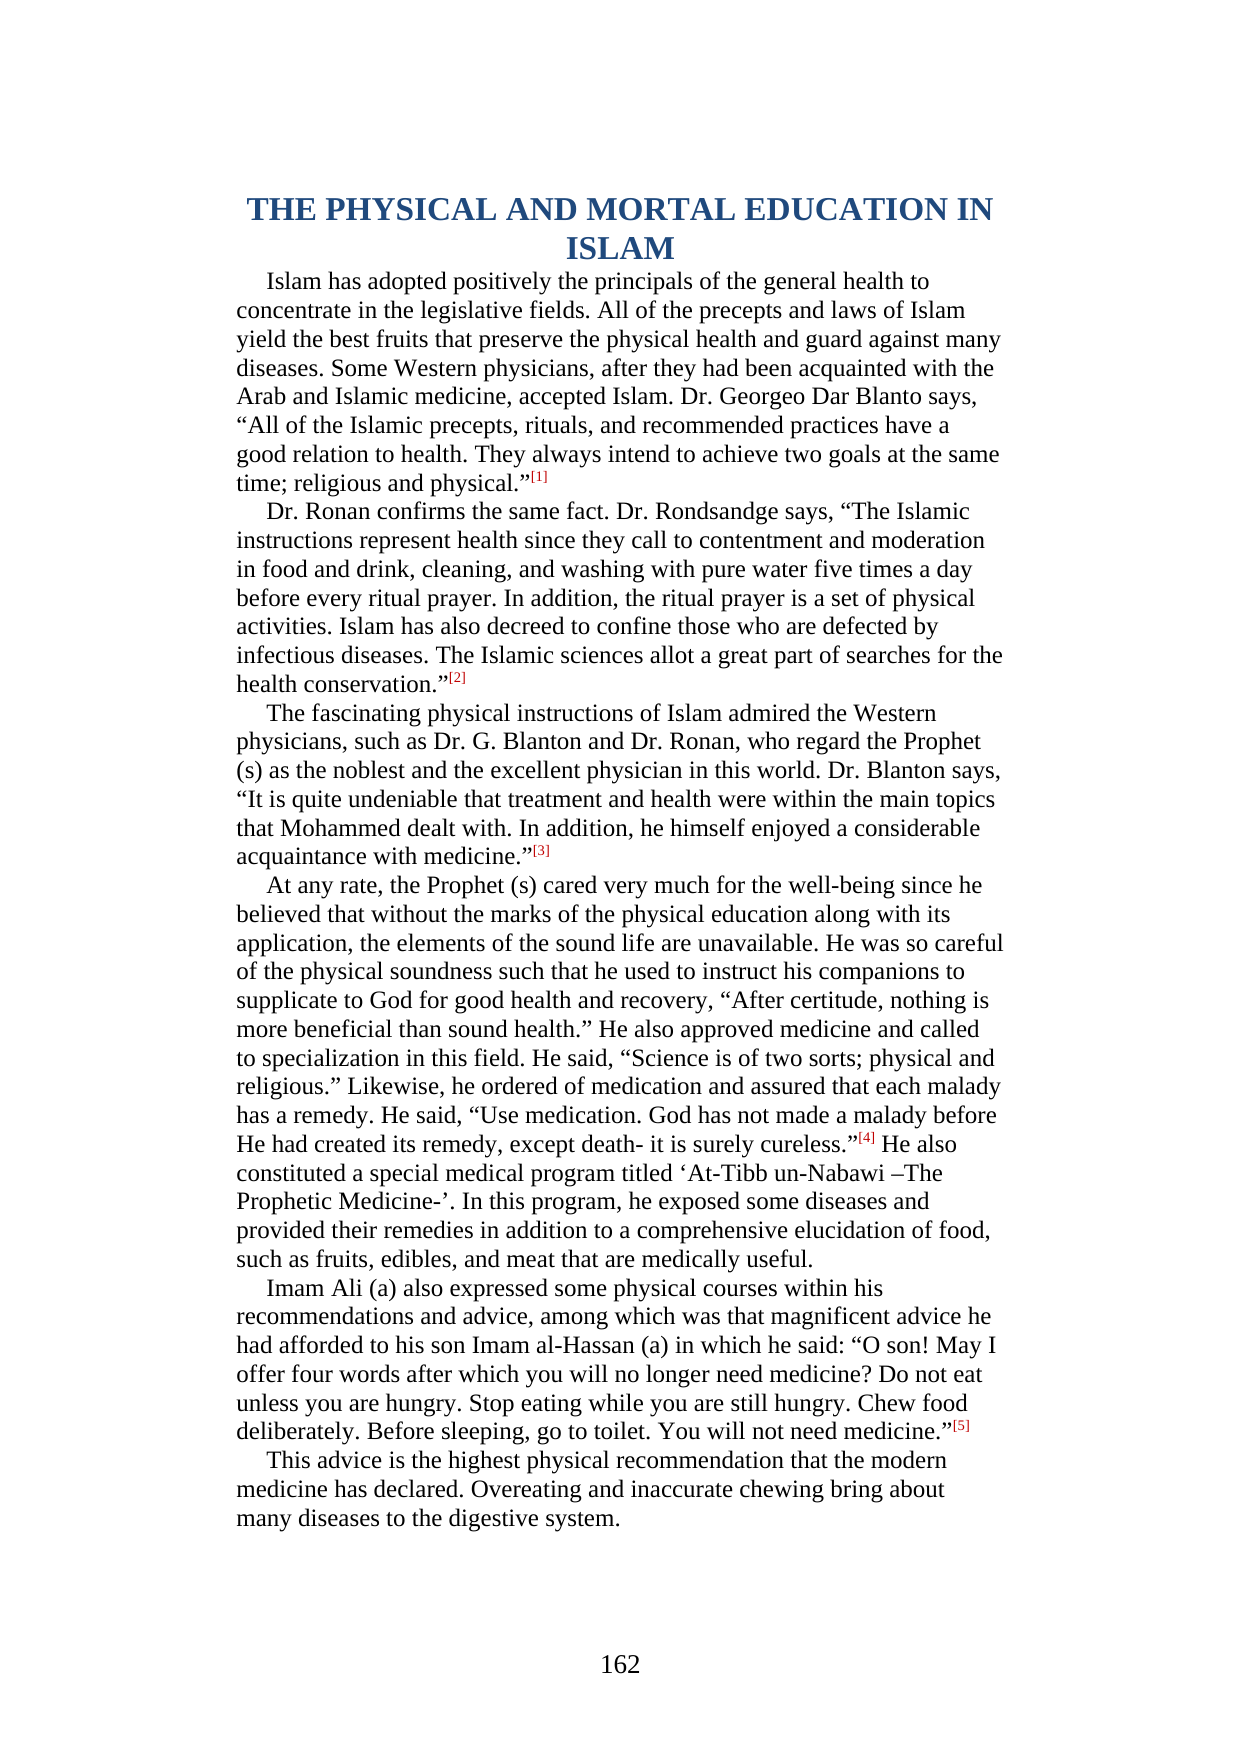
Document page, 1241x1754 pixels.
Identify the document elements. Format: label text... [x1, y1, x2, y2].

text Imam Ali (a) also expressed some physical courses within his recommendations and advice, among which was that magnificent advice he had afforded to his son Imam al-Hassan (a) in which he said: “O son! May I offer four words after which you will no longer need medicine? Do not eat unless you are hungry. Stop eating while you are still hungry. Chew food deliberately. Before sleeping, go to toilet. You will not need medicine.”[5] [236, 1273, 1004, 1445]
text This advice is the highest physical recommendation that the modern medicine has declared. Overeating and inaccurate chewing bring about many diseases to the digestive system. [236, 1445, 1004, 1531]
subtitle THE PHYSICAL AND MORTAL EDUCATION IN ISLAM [236, 190, 1004, 266]
text The fascinating physical instructions of Islam admired the Western physicians, such as Dr. G. Blanton and Dr. Ronan, who regard the Prophet (s) as the noblest and the excellent physician in this world. Dr. Blanton says, “It is quite undeniable that treatment and health were within the main topics that Mohammed dealt with. In addition, he himself enjoyed a considerable acquaintance with medicine.”[3] [236, 698, 1004, 870]
text Islam has adopted positively the principals of the general health to concentrate in the legislative fields. All of the precepts and laws of Islam yield the best fruits that preserve the physical health and guard against many diseases. Some Western physicians, after they had been acquainted with the Arab and Islamic medicine, accepted Islam. Dr. Georgeo Dar Blanto says, “All of the Islamic precepts, rituals, and recommended practices have a good relation to health. They always intend to achieve two goals at the same time; religious and physical.”[1] [236, 266, 1004, 496]
text Dr. Ronan confirms the same fact. Dr. Rondsandge says, “The Islamic instructions represent health since they call to contentment and moderation in food and drink, cleaning, and washing with pure water five times a day before every ritual prayer. In addition, the ritual prayer is a set of physical activities. Islam has also decreed to confine those who are defected by infectious diseases. The Islamic sciences allot a great part of searches for the health conservation.”[2] [236, 496, 1004, 698]
text At any rate, the Prophet (s) cared very much for the well-being since he believed that without the marks of the physical education along with its application, the elements of the sound life are unavailable. He was so careful of the physical soundness such that he used to instruct his companions to supplicate to God for good health and recovery, “After certitude, nothing is more beneficial than sound health.” He also approved medicine and called to specialization in this field. He said, “Science is of two sorts; physical and religious.” Likewise, he ordered of medication and assured that each malady has a remedy. He said, “Use medication. God has not made a malady before He had created its remedy, except death- it is surely cureless.”[4] He also constituted a special medical program titled ‘At-Tibb un-Nabawi –The Prophetic Medicine-’. In this program, he exposed some diseases and provided their remedies in addition to a comprehensive elucidation of food, such as fruits, edibles, and meat that are medically useful. [236, 870, 1004, 1273]
